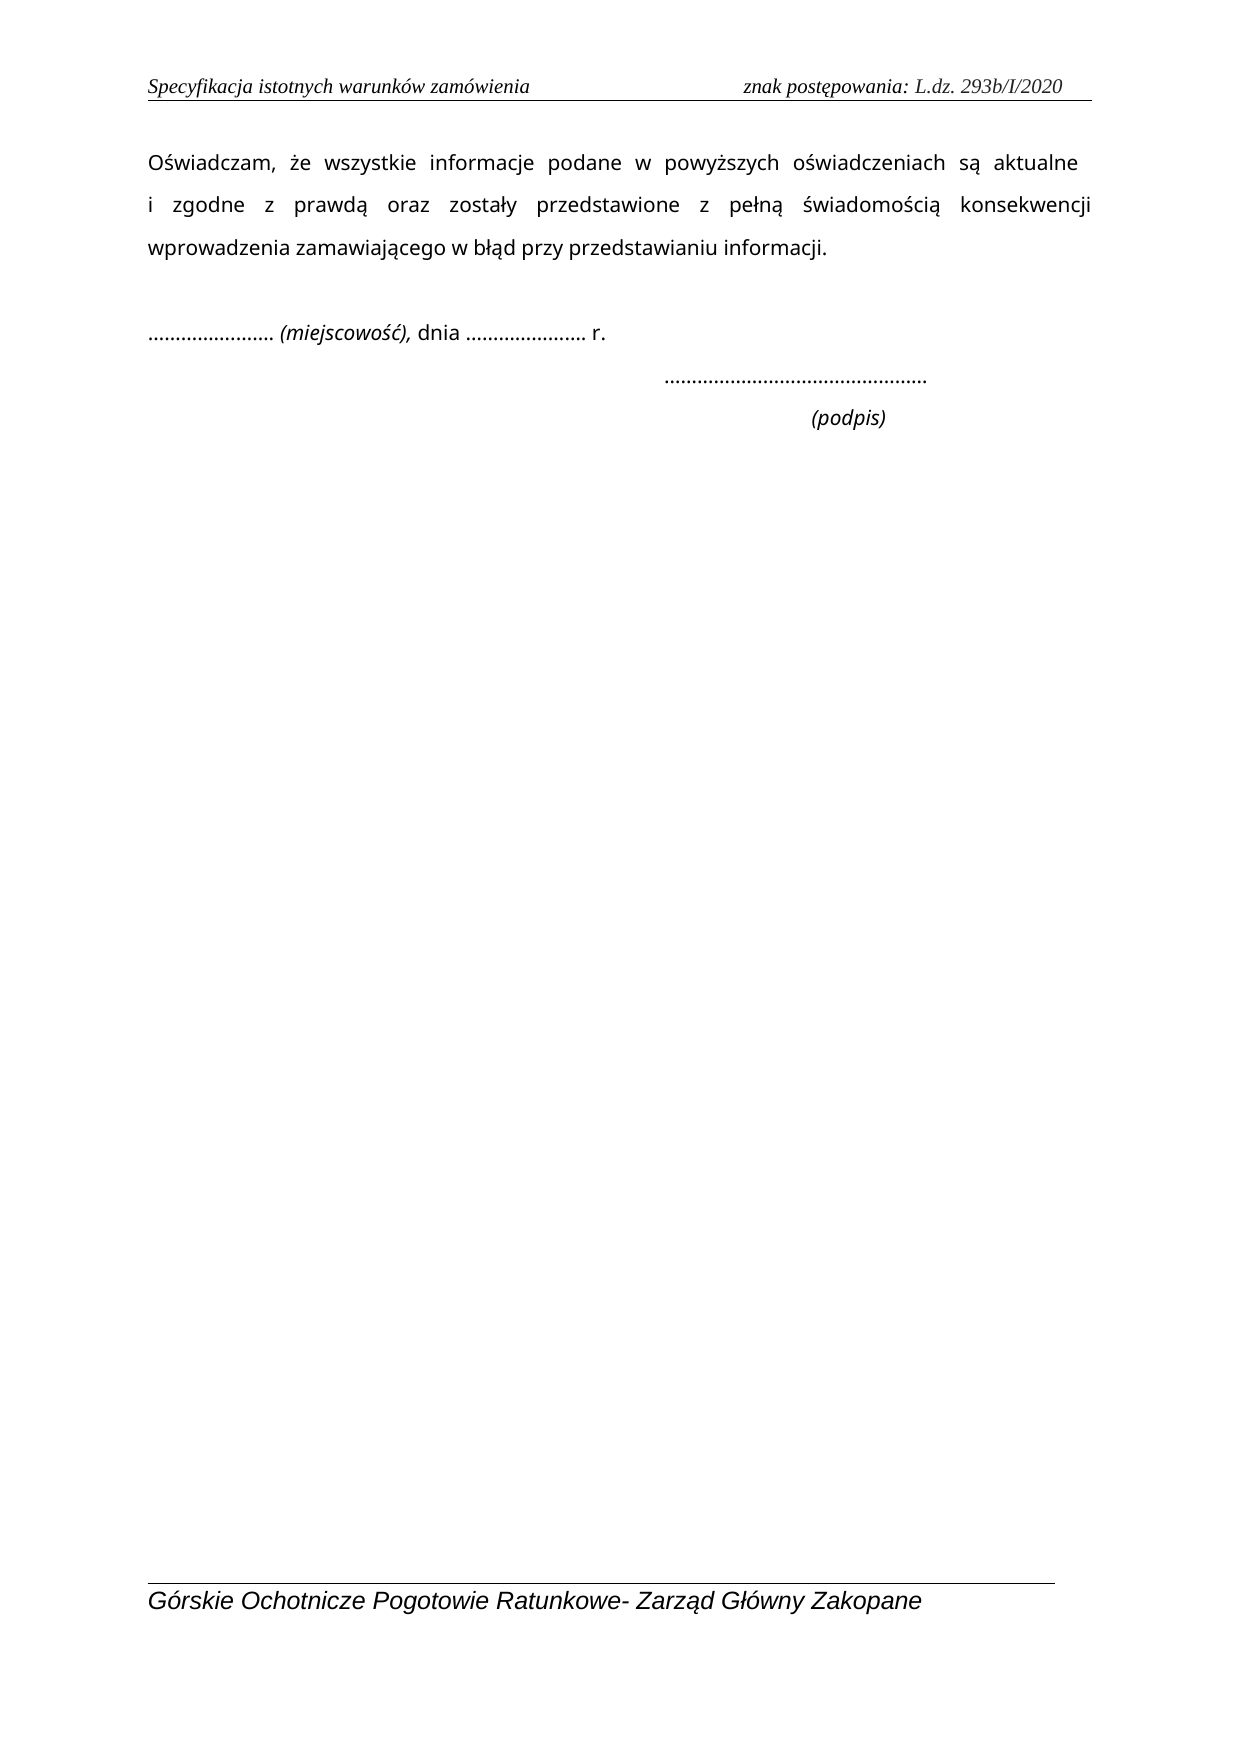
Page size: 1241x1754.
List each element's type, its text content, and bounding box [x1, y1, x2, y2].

text (podpis) [738, 403, 1092, 432]
text Oświadczam, że wszystkie informacje podane w powyższych oświadczeniach są aktualne i zgodne z prawdą oraz zostały przedstawione z pełną świadomością konsekwencji wprowadzenia zamawiającego w błąd przy przedstawianiu informacji. [148, 148, 1092, 261]
text ………………………………………… [148, 361, 1092, 389]
text …………….……. (miejscowość), dnia …………………. r. [148, 318, 1092, 347]
